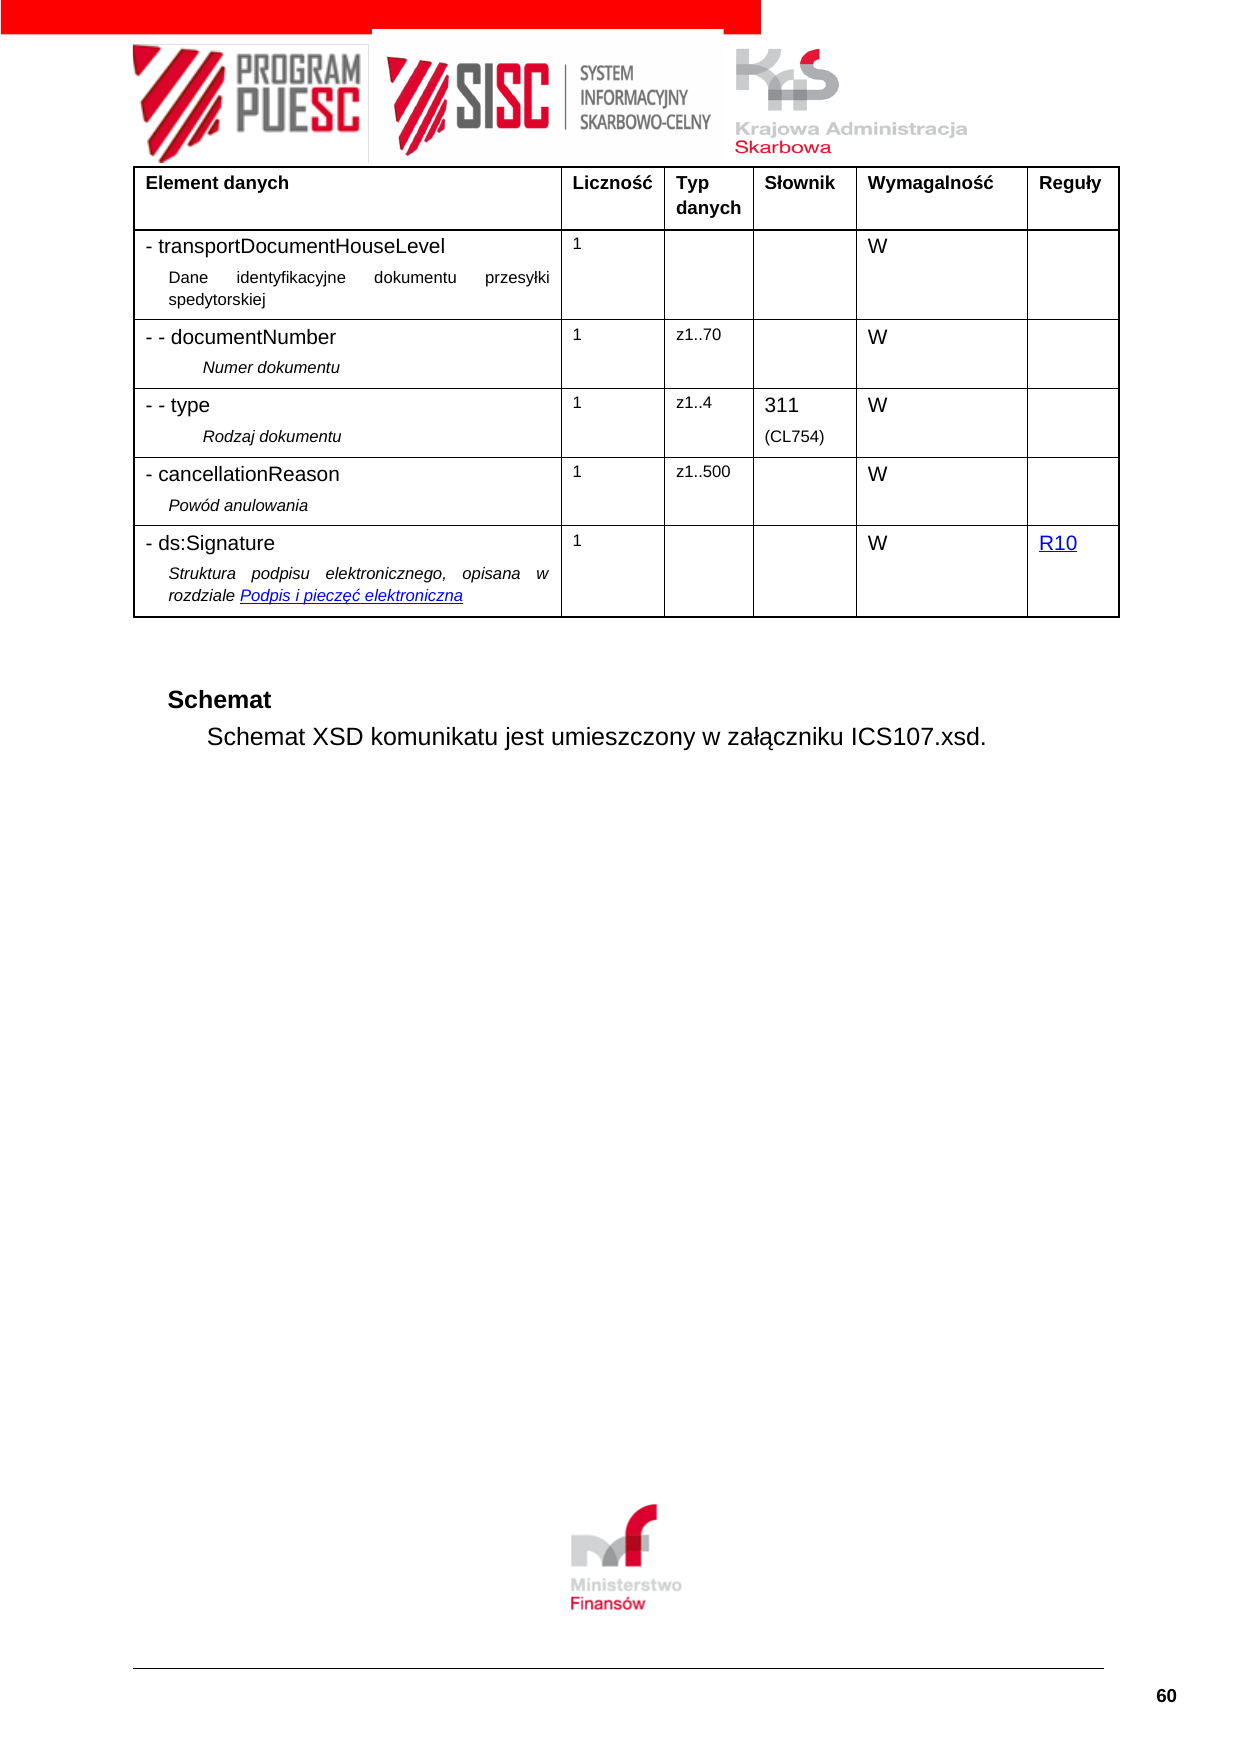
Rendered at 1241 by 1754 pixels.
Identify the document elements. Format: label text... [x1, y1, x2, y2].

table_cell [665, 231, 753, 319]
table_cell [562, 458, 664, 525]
table_header Liczność [562, 168, 664, 229]
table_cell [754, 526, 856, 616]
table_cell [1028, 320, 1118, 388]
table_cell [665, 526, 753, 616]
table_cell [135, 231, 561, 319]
table_header Słownik [754, 168, 856, 229]
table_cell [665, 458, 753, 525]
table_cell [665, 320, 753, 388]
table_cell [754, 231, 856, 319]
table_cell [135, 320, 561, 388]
table_header Wymagalność [857, 168, 1027, 229]
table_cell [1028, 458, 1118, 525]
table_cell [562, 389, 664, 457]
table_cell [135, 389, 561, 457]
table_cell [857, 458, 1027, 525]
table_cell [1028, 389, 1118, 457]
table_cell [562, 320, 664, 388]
picture [558, 1501, 698, 1623]
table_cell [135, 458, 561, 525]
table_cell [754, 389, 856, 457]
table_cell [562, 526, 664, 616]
table_header Typ danych [665, 168, 753, 229]
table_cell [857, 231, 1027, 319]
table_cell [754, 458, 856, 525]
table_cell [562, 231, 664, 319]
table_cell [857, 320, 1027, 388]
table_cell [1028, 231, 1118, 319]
text Schemat XSD komunikatu jest umieszczony w załączniku ICS107.xsd. [133, 722, 1122, 751]
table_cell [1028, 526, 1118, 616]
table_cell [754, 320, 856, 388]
table_header Element danych [135, 168, 561, 229]
list Schemat [167, 685, 1122, 713]
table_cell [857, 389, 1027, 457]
picture [132, 29, 977, 163]
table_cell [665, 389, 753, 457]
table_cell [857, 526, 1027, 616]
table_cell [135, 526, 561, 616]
table_header Reguły [1028, 168, 1118, 229]
